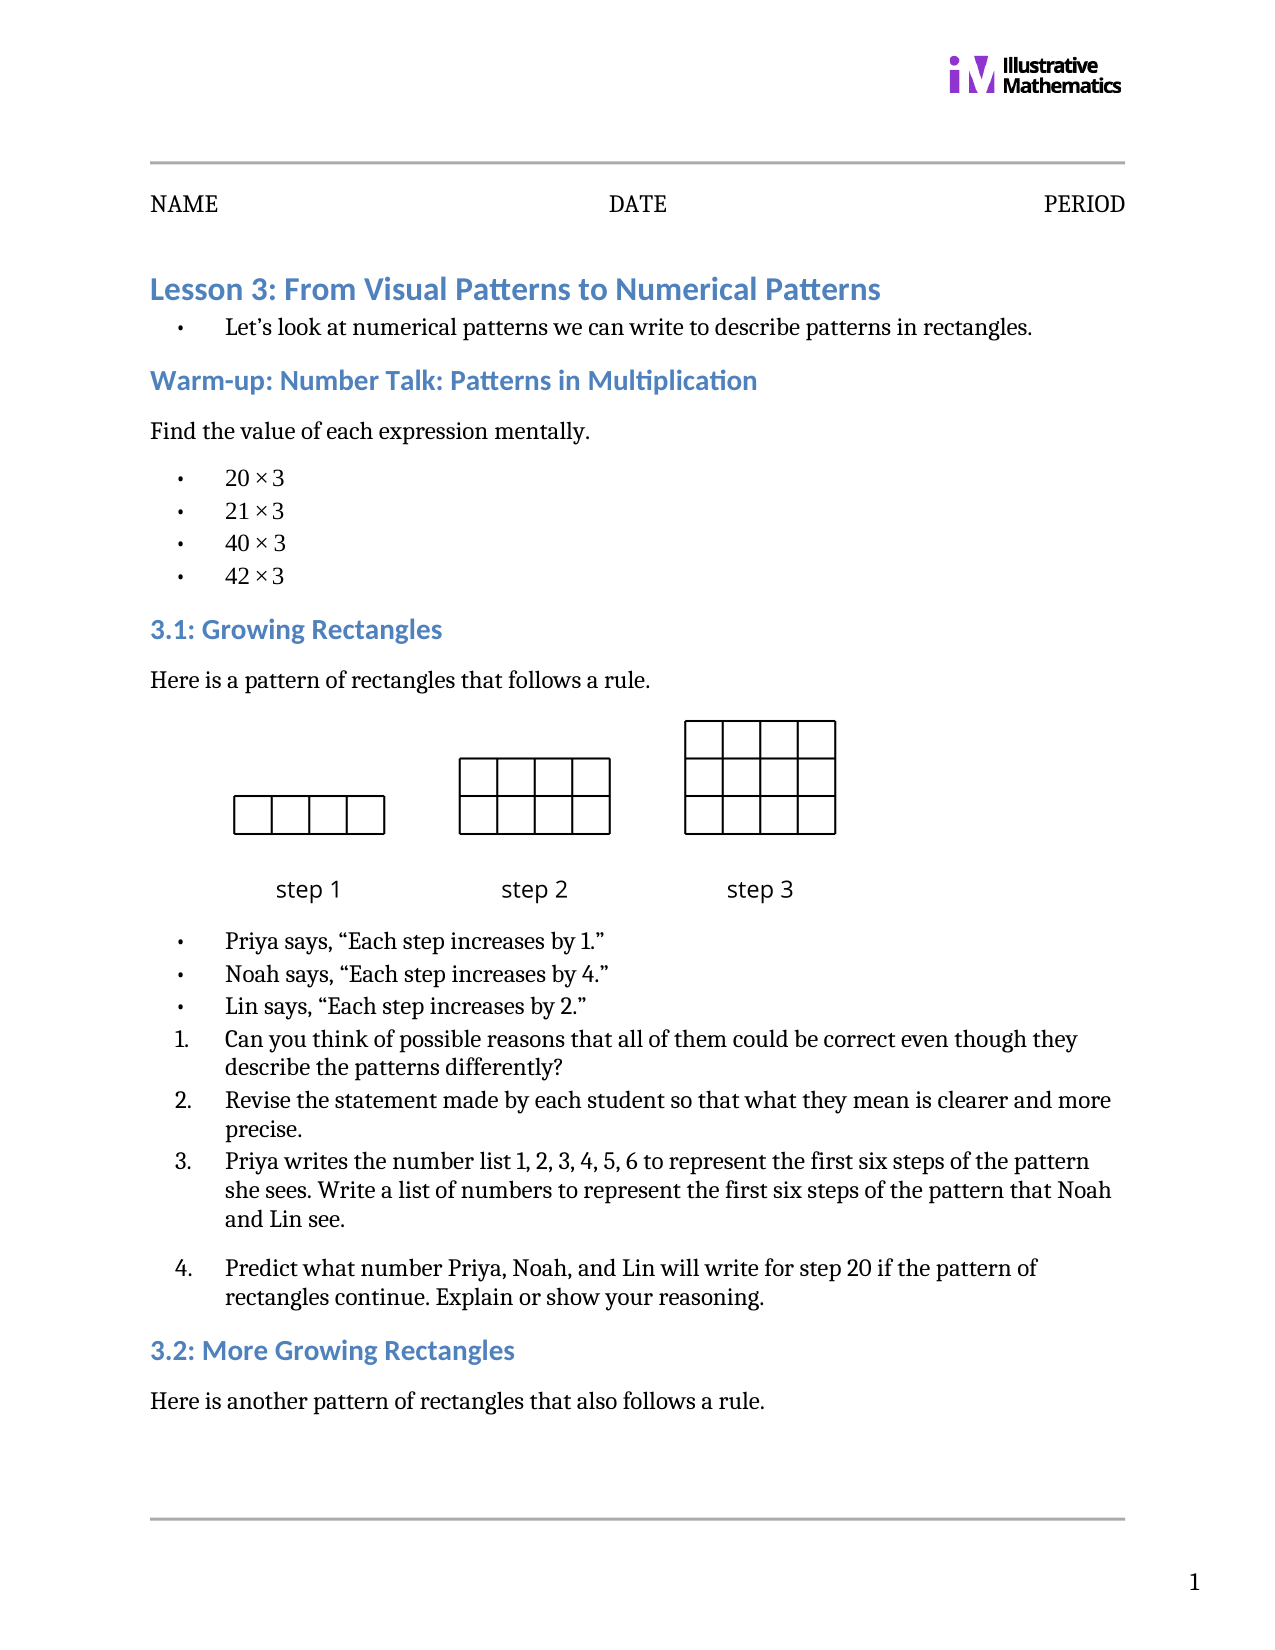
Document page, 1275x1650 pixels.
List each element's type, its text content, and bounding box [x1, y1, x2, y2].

subtitle Warm-up: Number Talk: Patterns in Multiplication [150, 362, 1125, 398]
list Predict what number Priya, Noah, and Lin will write for step 20 if the pattern of rectangles continue. Explain or show your reasoning. [175, 1254, 1125, 1312]
list Priya writes the number list 1, 2, 3, 4, 5, 6 to represent the first six steps of the pattern she sees. Write a list of numbers to represent the first six steps of the pattern that Noah and Lin see. [175, 1147, 1125, 1233]
list Priya says, “Each step increases by 1.” [175, 927, 1125, 956]
text Find the value of each expression mentally. [150, 417, 1125, 446]
picture [949, 55, 1121, 93]
list Let’s look at numerical patterns we can write to describe patterns in rectangles. [175, 313, 1125, 342]
subtitle 3.2: More Growing Rectangles [150, 1332, 1125, 1368]
list Lin says, “Each step increases by 2.” [175, 992, 1125, 1021]
list Can you think of possible reasons that all of them could be correct even though they describe the patterns differently? [175, 1024, 1125, 1082]
picture [168, 713, 900, 909]
subtitle 3.1: Growing Rectangles [150, 611, 1125, 647]
list Revise the statement made by each student so that what they mean is clearer and more precise. [175, 1086, 1125, 1143]
list Noah says, “Each step increases by 4.” [175, 959, 1125, 988]
text Here is another pattern of rectangles that also follows a rule. [150, 1387, 1125, 1416]
subtitle Lesson 3: From Visual Patterns to Numerical Patterns [150, 268, 1125, 309]
text Here is a pattern of rectangles that follows a rule. [150, 666, 1125, 694]
